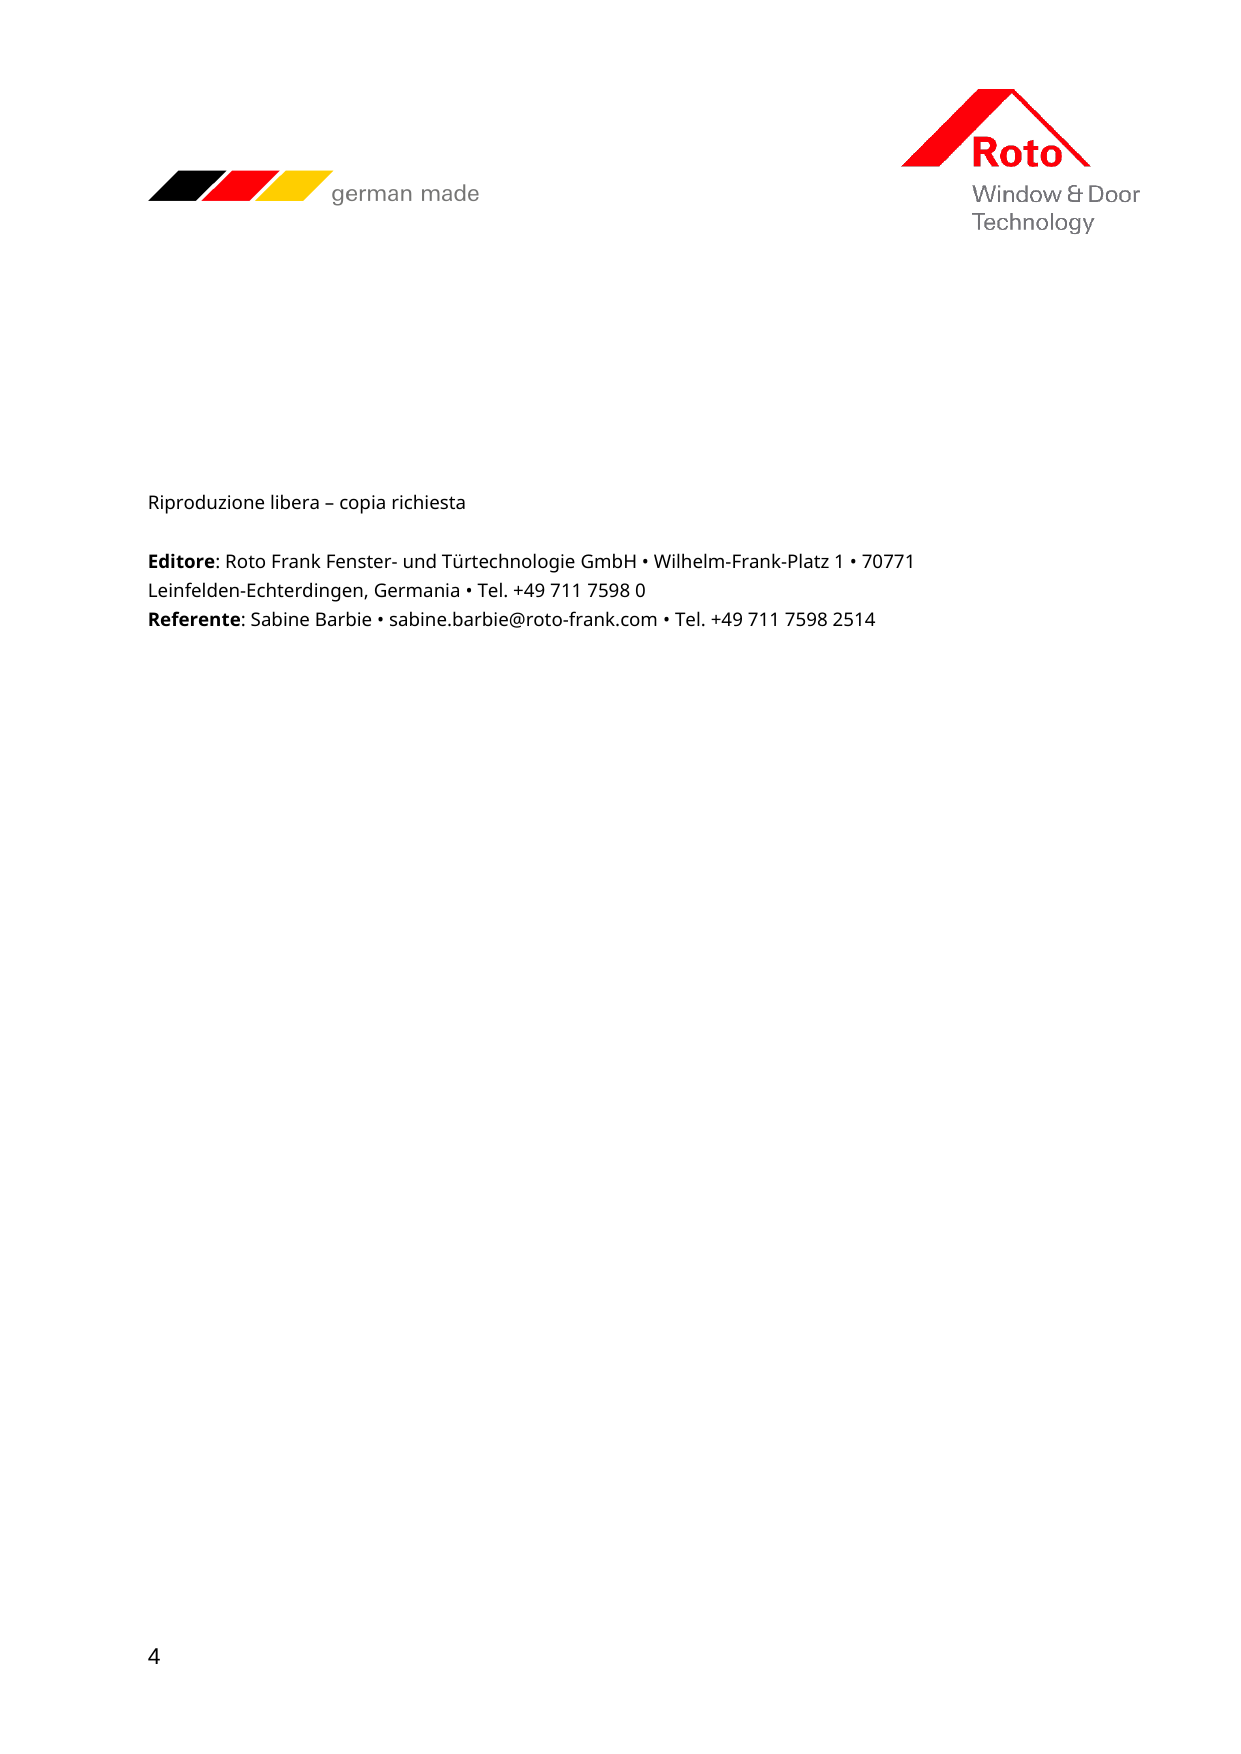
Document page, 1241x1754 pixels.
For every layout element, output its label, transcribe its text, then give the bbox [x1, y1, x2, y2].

text Riproduzione libera – copia richiesta [148, 490, 960, 515]
text Editore: Roto Frank Fenster- und Türtechnologie GmbH • Wilhelm-Frank-Platz 1 • 70771 Leinfelden-Echterdingen, Germania • Tel. +49 711 7598 0 [148, 548, 960, 603]
text Referente: Sabine Barbie • sabine.barbie@roto-frank.com • Tel. +49 711 7598 2514 [148, 607, 960, 632]
picture [147, 170, 481, 208]
picture [901, 89, 1197, 238]
